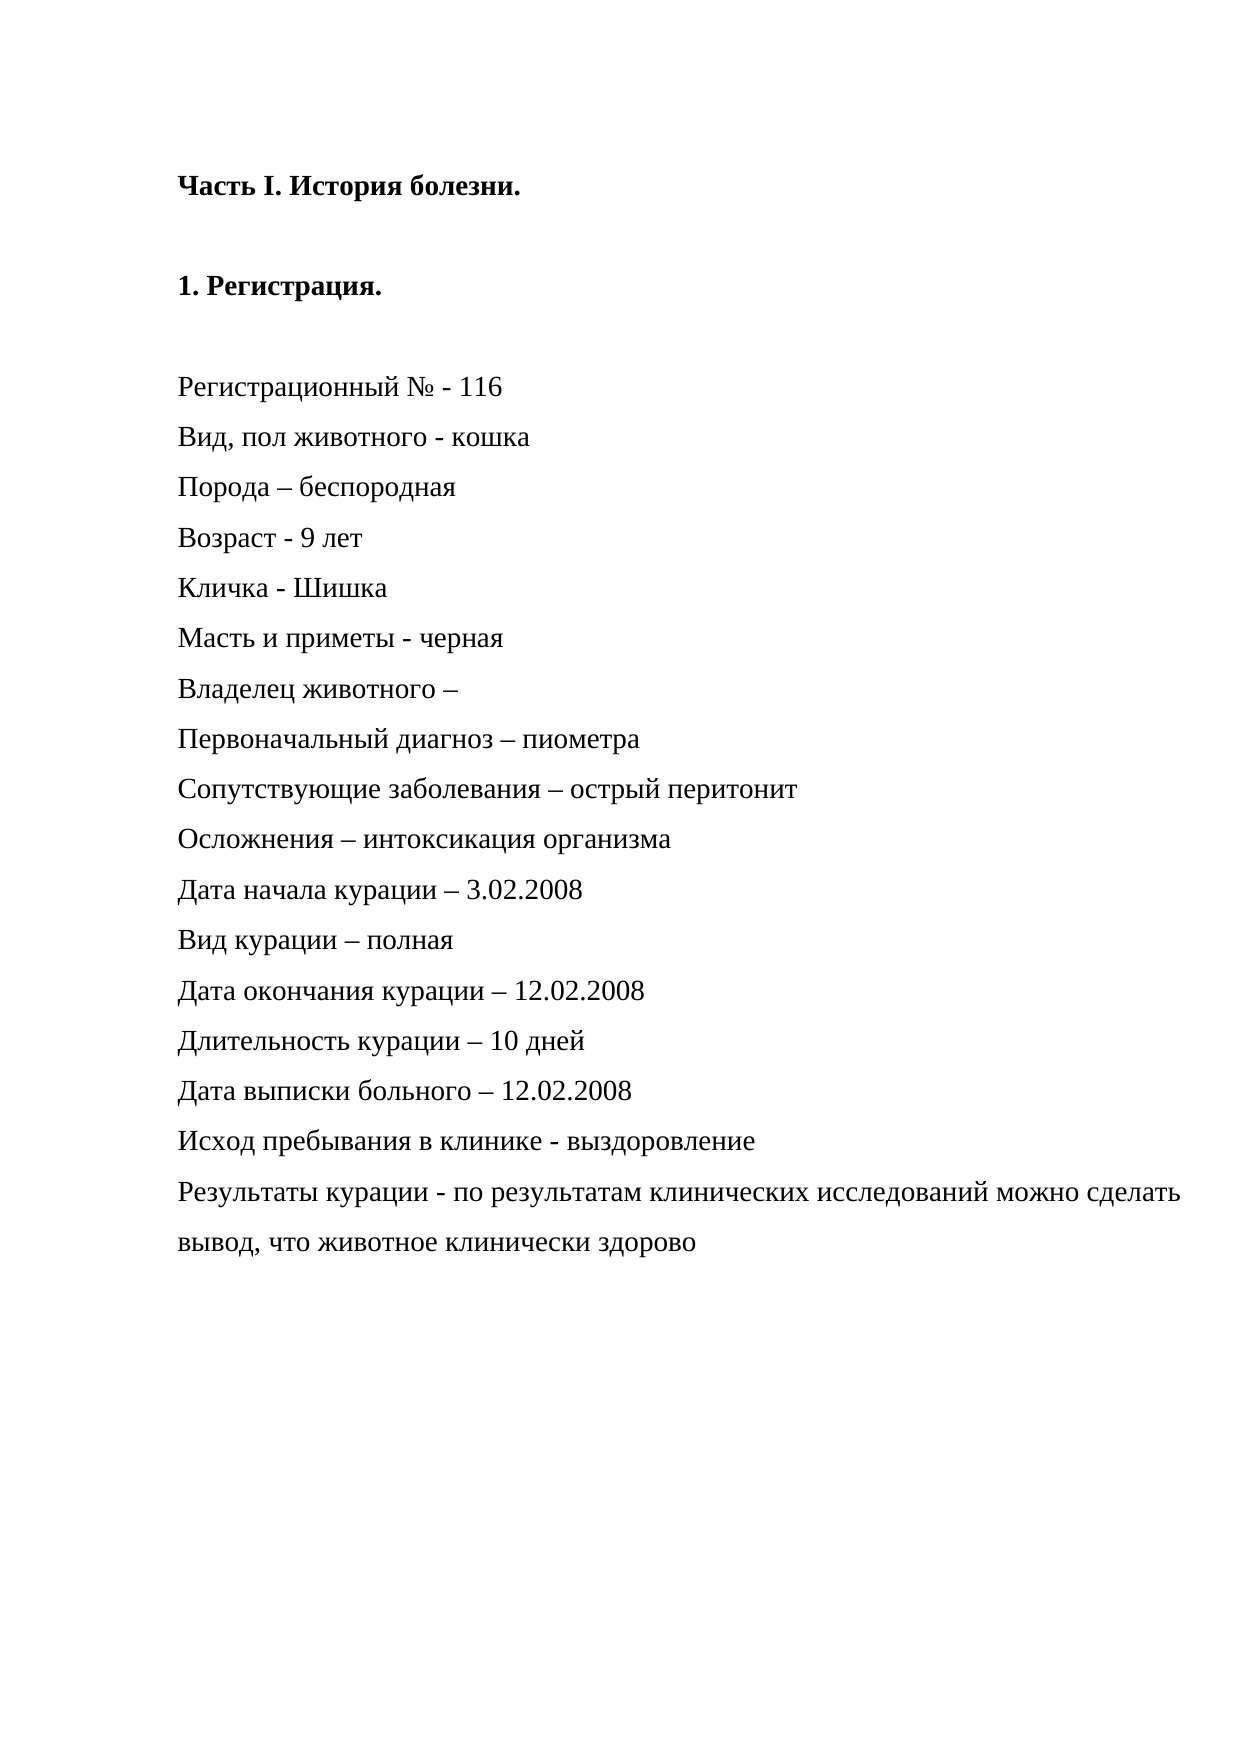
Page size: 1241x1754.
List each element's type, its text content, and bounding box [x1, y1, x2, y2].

text Дата окончания курации – 12.02.2008 [177, 973, 1181, 1006]
text Кличка - Шишка [177, 570, 1181, 604]
text Часть I. История болезни. [177, 168, 1181, 201]
text 1. Регистрация. [177, 268, 1181, 302]
subtitle Результаты курации - по результатам клинических исследований можно сделать вывод, что животное клинически здорово [177, 1174, 1181, 1258]
text Порода – беспородная [177, 469, 1181, 503]
text Владелец животного – [177, 671, 1181, 704]
text Масть и приметы - черная [177, 620, 1181, 654]
text Дата выписки больного – 12.02.2008 [177, 1073, 1181, 1107]
text Первоначальный диагноз – пиометра [177, 721, 1181, 754]
text Осложнения – интоксикация организма [177, 822, 1181, 855]
text Исход пребывания в клинике - выздоровление [177, 1123, 1181, 1157]
text Сопутствующие заболевания – острый перитонит [177, 771, 1181, 805]
text Возраст - 9 лет [177, 520, 1181, 553]
text Вид курации – полная [177, 922, 1181, 956]
text Длительность курации – 10 дней [177, 1023, 1181, 1056]
text Вид, пол животного - кошка [177, 419, 1181, 453]
subtitle Регистрационный № - 116 [177, 369, 1181, 402]
text Дата начала курации – 3.02.2008 [177, 872, 1181, 906]
